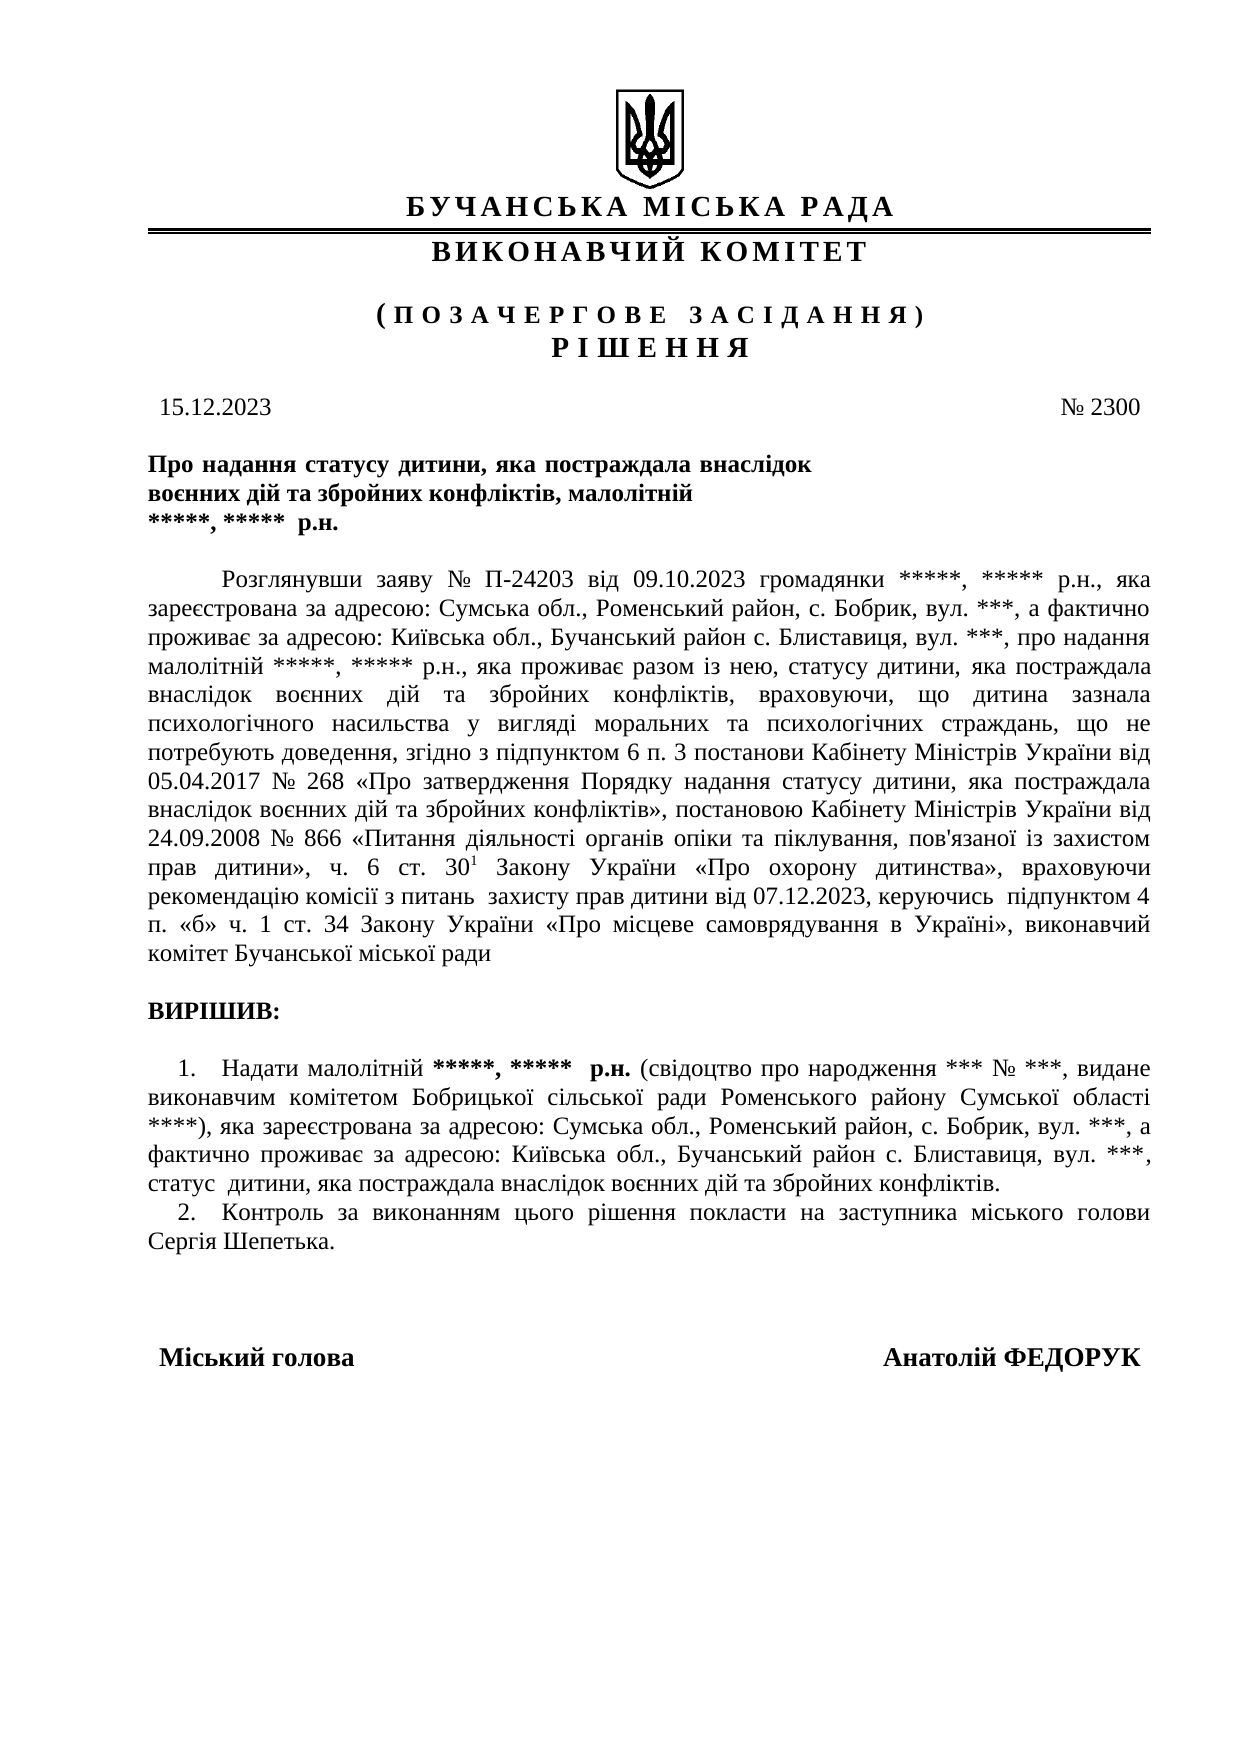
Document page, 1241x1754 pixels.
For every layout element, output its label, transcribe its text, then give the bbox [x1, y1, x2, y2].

table_header 15.12.2023 [148, 392, 650, 421]
text (ПОЗАЧЕРГОВЕ ЗАСІДАННЯ) [148, 296, 1152, 330]
list Надати малолітній *****, ***** р.н. (свідоцтво про народження *** № ***, видане виконавчим комітетом Бобрицької сільської ради Роменського району Сумської області ****), яка зареєстрована за адресою: Сумська обл., Роменський район, с. Бобрик, вул. ***, а фактично проживає за адресою: Київська обл., Бучанський район с. Блиставиця, вул. ***, статус дитини, яка постраждала внаслідок воєнних дій та збройних конфліктів. [148, 1053, 1152, 1197]
list Контроль за виконанням цього рішення покласти на заступника міського голови Сергія Шепетька. [148, 1197, 1152, 1254]
text Про надання статусу дитини, яка постраждала внаслідок воєнних дій та збройних конфліктів, малолітній [148, 449, 812, 507]
text *****, ***** р.н. [148, 507, 812, 536]
table_header Міський голова [148, 1341, 649, 1372]
text Розглянувши заяву № П-24203 від 09.10.2023 громадянки *****, ***** р.н., яка зареєстрована за адресою: Сумська обл., Роменський район, с. Бобрик, вул. ***, а фактично проживає за адресою: Київська обл., Бучанський район с. Блиставиця, вул. ***, про надання малолітній *****, ***** р.н., яка проживає разом із нею, статусу дитини, яка постраждала внаслідок воєнних дій та збройних конфліктів, враховуючи, що дитина зазнала психологічного насильства у вигляді моральних та психологічних страждань, що не потребують доведення, згідно з підпунктом 6 п. 3 постанови Кабінету Міністрів України від 05.04.2017 № 268 «Про затвердження Порядку надання статусу дитини, яка постраждала внаслідок воєнних дій та збройних конфліктів», постановою Кабінету Міністрів України від 24.09.2008 № 866 «Питання діяльності органів опіки та піклування, пов'язаної із захистом прав дитини», ч. 6 ст. 301 Закону України «Про охорону дитинства», враховуючи рекомендацію комісії з питань захисту прав дитини від 07.12.2023, керуючись підпунктом 4 п. «б» ч. 1 ст. 34 Закону України «Про місцеве самоврядування в Україні», виконавчий комітет Бучанської міської ради [148, 564, 1152, 967]
text РІШЕННЯ [148, 330, 1152, 363]
table_header Анатолій ФЕДОРУК [649, 1341, 1152, 1372]
text БУЧАНСЬКА МІСЬКА РАДА [148, 189, 1152, 223]
text ВИРІШИВ: [148, 996, 1152, 1024]
picture [614, 88, 685, 189]
table_header ВИКОНАВЧИЙ КОМІТЕТ [148, 234, 1151, 296]
table_header № 2300 [650, 392, 1152, 421]
